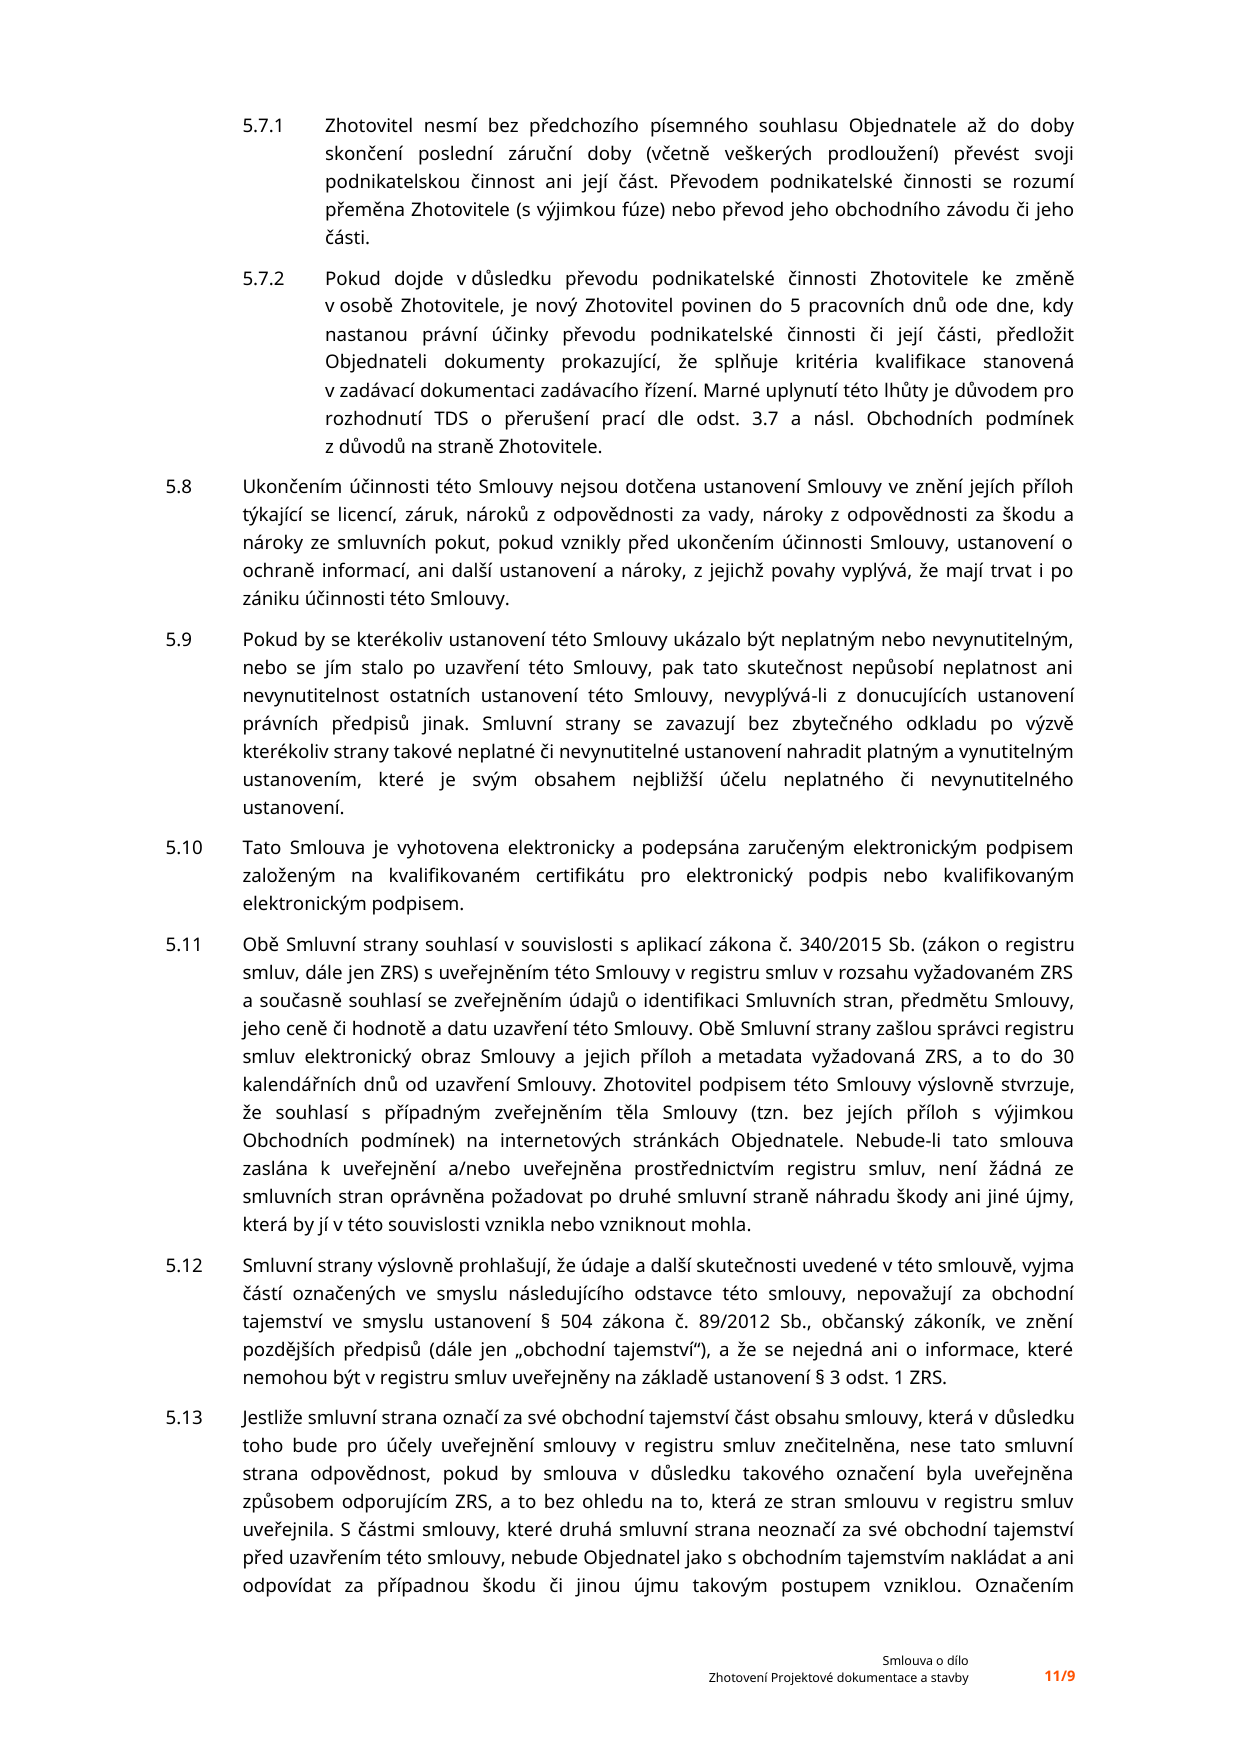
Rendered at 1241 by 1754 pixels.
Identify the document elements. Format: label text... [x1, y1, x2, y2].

list Pokud dojde v důsledku převodu podnikatelské činnosti Zhotovitele ke změně v osobě Zhotovitele, je nový Zhotovitel povinen do 5 pracovních dnů ode dne, kdy nastanou právní účinky převodu podnikatelské činnosti či její části, předložit Objednateli dokumenty prokazující, že splňuje kritéria kvalifikace stanovená v zadávací dokumentaci zadávacího řízení. Marné uplynutí této lhůty je důvodem pro rozhodnutí TDS o přerušení prací dle odst. 3.7 a násl. Obchodních podmínek z důvodů na straně Zhotovitele. [242, 265, 1075, 458]
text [165, 1404, 1075, 1598]
text Pokud by se kterékoliv ustanovení této Smlouvy ukázalo být neplatným nebo nevynutitelným, nebo se jím stalo po uzavření této Smlouvy, pak tato skutečnost nepůsobí neplatnost ani nevynutitelnost ostatních ustanovení této Smlouvy, nevyplývá-li z donucujících ustanovení právních předpisů jinak. Smluvní strany se zavazují bez zbytečného odkladu po výzvě kterékoliv strany takové neplatné či nevynutitelné ustanovení nahradit platným a vynutitelným ustanovením, které je svým obsahem nejbližší účelu neplatného či nevynutitelného ustanovení. [165, 626, 1075, 820]
text Smluvní strany výslovně prohlašují, že údaje a další skutečnosti uvedené v této smlouvě, vyjma částí označených ve smyslu následujícího odstavce této smlouvy, nepovažují za obchodní tajemství ve smyslu ustanovení § 504 zákona č. 89/2012 Sb., občanský zákoník, ve znění pozdějších předpisů (dále jen „obchodní tajemství“), a že se nejedná ani o informace, které nemohou být v registru smluv uveřejněny na základě ustanovení § 3 odst. 1 ZRS. [165, 1252, 1075, 1389]
list Tato Smlouva je vyhotovena elektronicky a podepsána zaručeným elektronickým podpisem založeným na kvalifikovaném certifikátu pro elektronický podpis nebo kvalifikovaným elektronickým podpisem. [165, 835, 1075, 916]
list Zhotovitel nesmí bez předchozího písemného souhlasu Objednatele až do doby skončení poslední záruční doby (včetně veškerých prodloužení) převést svoji podnikatelskou činnost ani její část. Převodem podnikatelské činnosti se rozumí přeměna Zhotovitele (s výjimkou fúze) nebo převod jeho obchodního závodu či jeho části. [242, 112, 1075, 250]
text Obě Smluvní strany souhlasí v souvislosti s aplikací zákona č. 340/2015 Sb. (zákon o registru smluv, dále jen ZRS) s uveřejněním této Smlouvy v registru smluv v rozsahu vyžadovaném ZRS a současně souhlasí se zveřejněním údajů o identifikaci Smluvních stran, předmětu Smlouvy, jeho ceně či hodnotě a datu uzavření této Smlouvy. Obě Smluvní strany zašlou správci registru smluv elektronický obraz Smlouvy a jejich příloh a metadata vyžadovaná ZRS, a to do 30 kalendářních dnů od uzavření Smlouvy. Zhotovitel podpisem této Smlouvy výslovně stvrzuje, že souhlasí s případným zveřejněním těla Smlouvy (tzn. bez jejích příloh s výjimkou Obchodních podmínek) na internetových stránkách Objednatele. Nebude-li tato smlouva zaslána k uveřejnění a/nebo uveřejněna prostřednictvím registru smluv, není žádná ze smluvních stran oprávněna požadovat po druhé smluvní straně náhradu škody ani jiné újmy, která by jí v této souvislosti vznikla nebo vzniknout mohla. [165, 931, 1075, 1237]
text Ukončením účinnosti této Smlouvy nejsou dotčena ustanovení Smlouvy ve znění jejích příloh týkající se licencí, záruk, nároků z odpovědnosti za vady, nároky z odpovědnosti za škodu a nároky ze smluvních pokut, pokud vznikly před ukončením účinnosti Smlouvy, ustanovení o ochraně informací, ani další ustanovení a nároky, z jejichž povahy vyplývá, že mají trvat i po zániku účinnosti této Smlouvy. [165, 473, 1075, 611]
